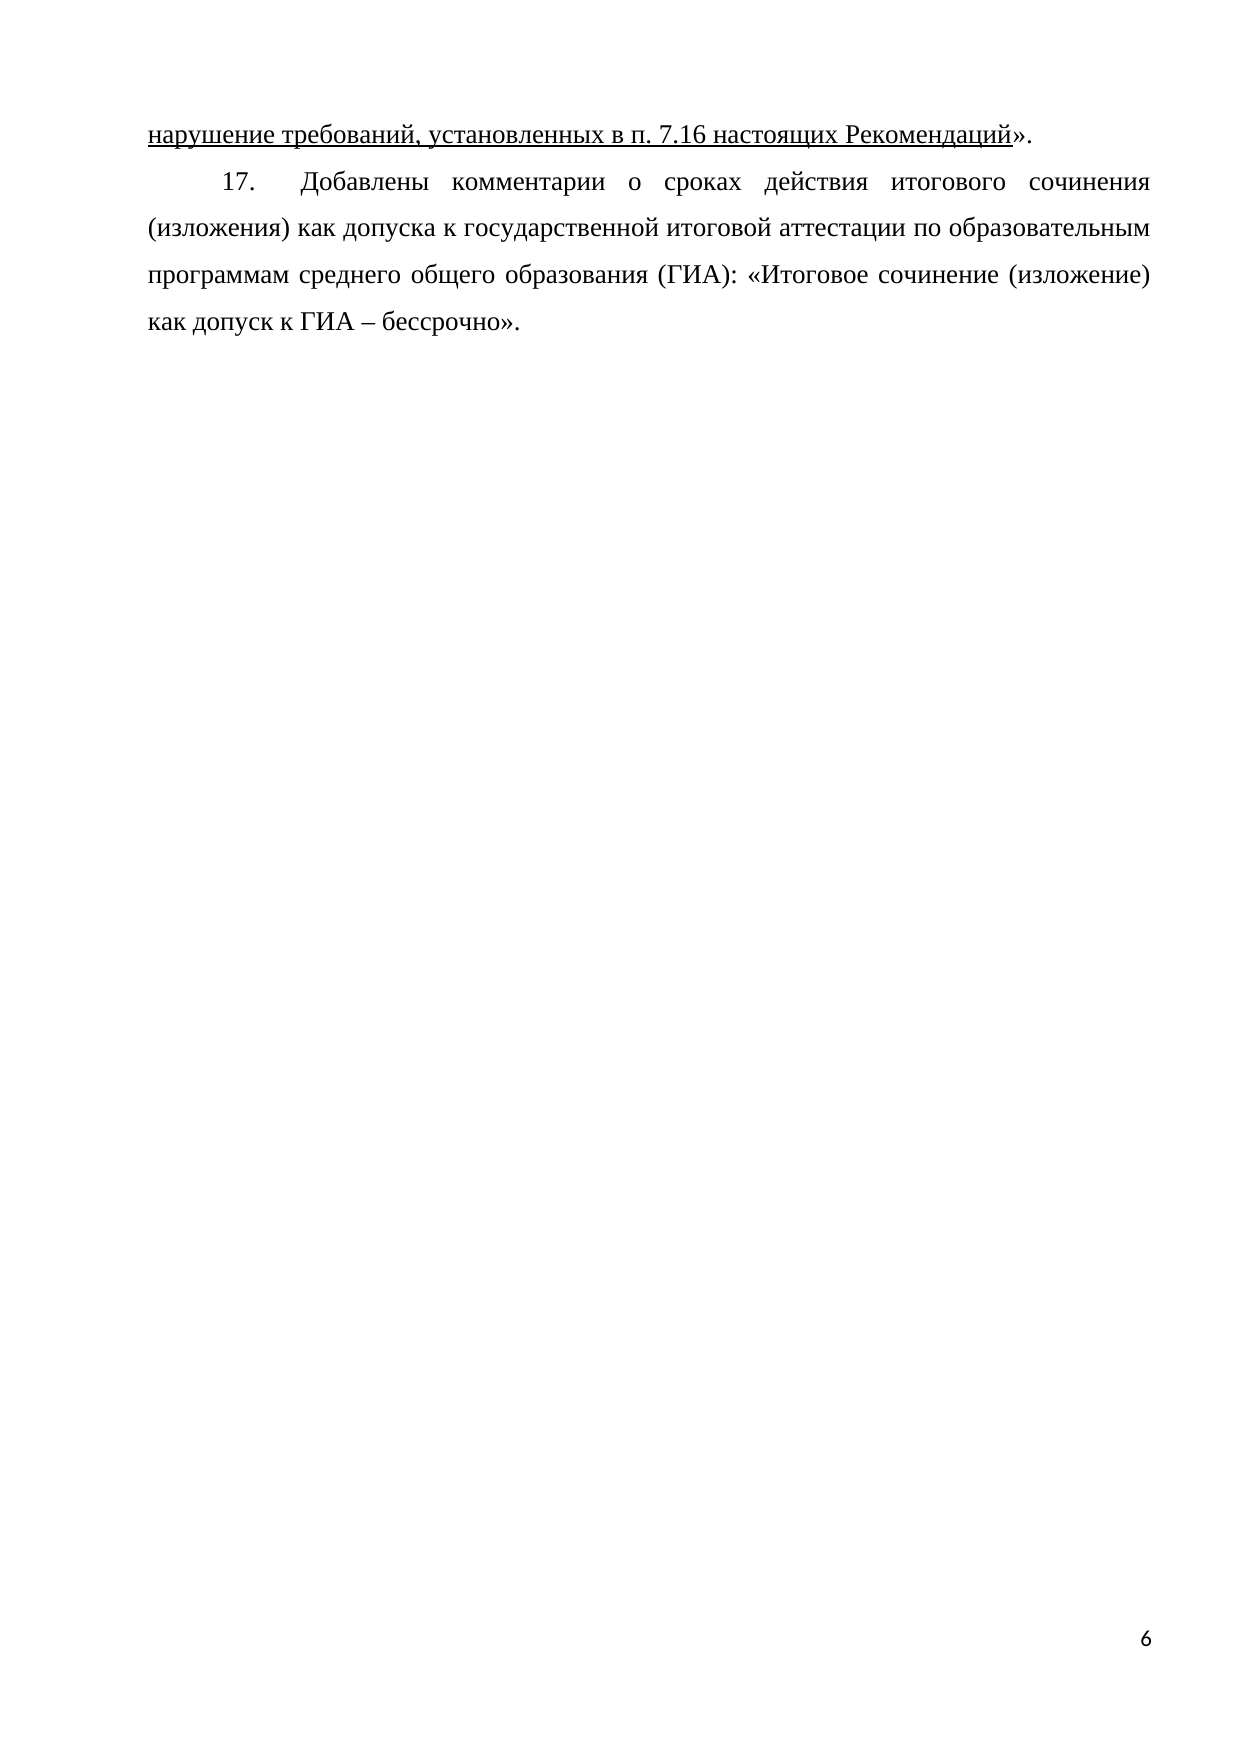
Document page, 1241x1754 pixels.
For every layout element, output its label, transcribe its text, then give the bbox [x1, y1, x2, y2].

text 17. Добавлены комментарии о сроках действия итогового сочинения (изложения) как допуска к государственной итоговой аттестации по образовательным программам среднего общего образования (ГИА): «Итоговое сочинение (изложение) как допуск к ГИА – бессрочно». [148, 165, 1152, 336]
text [148, 118, 1152, 149]
